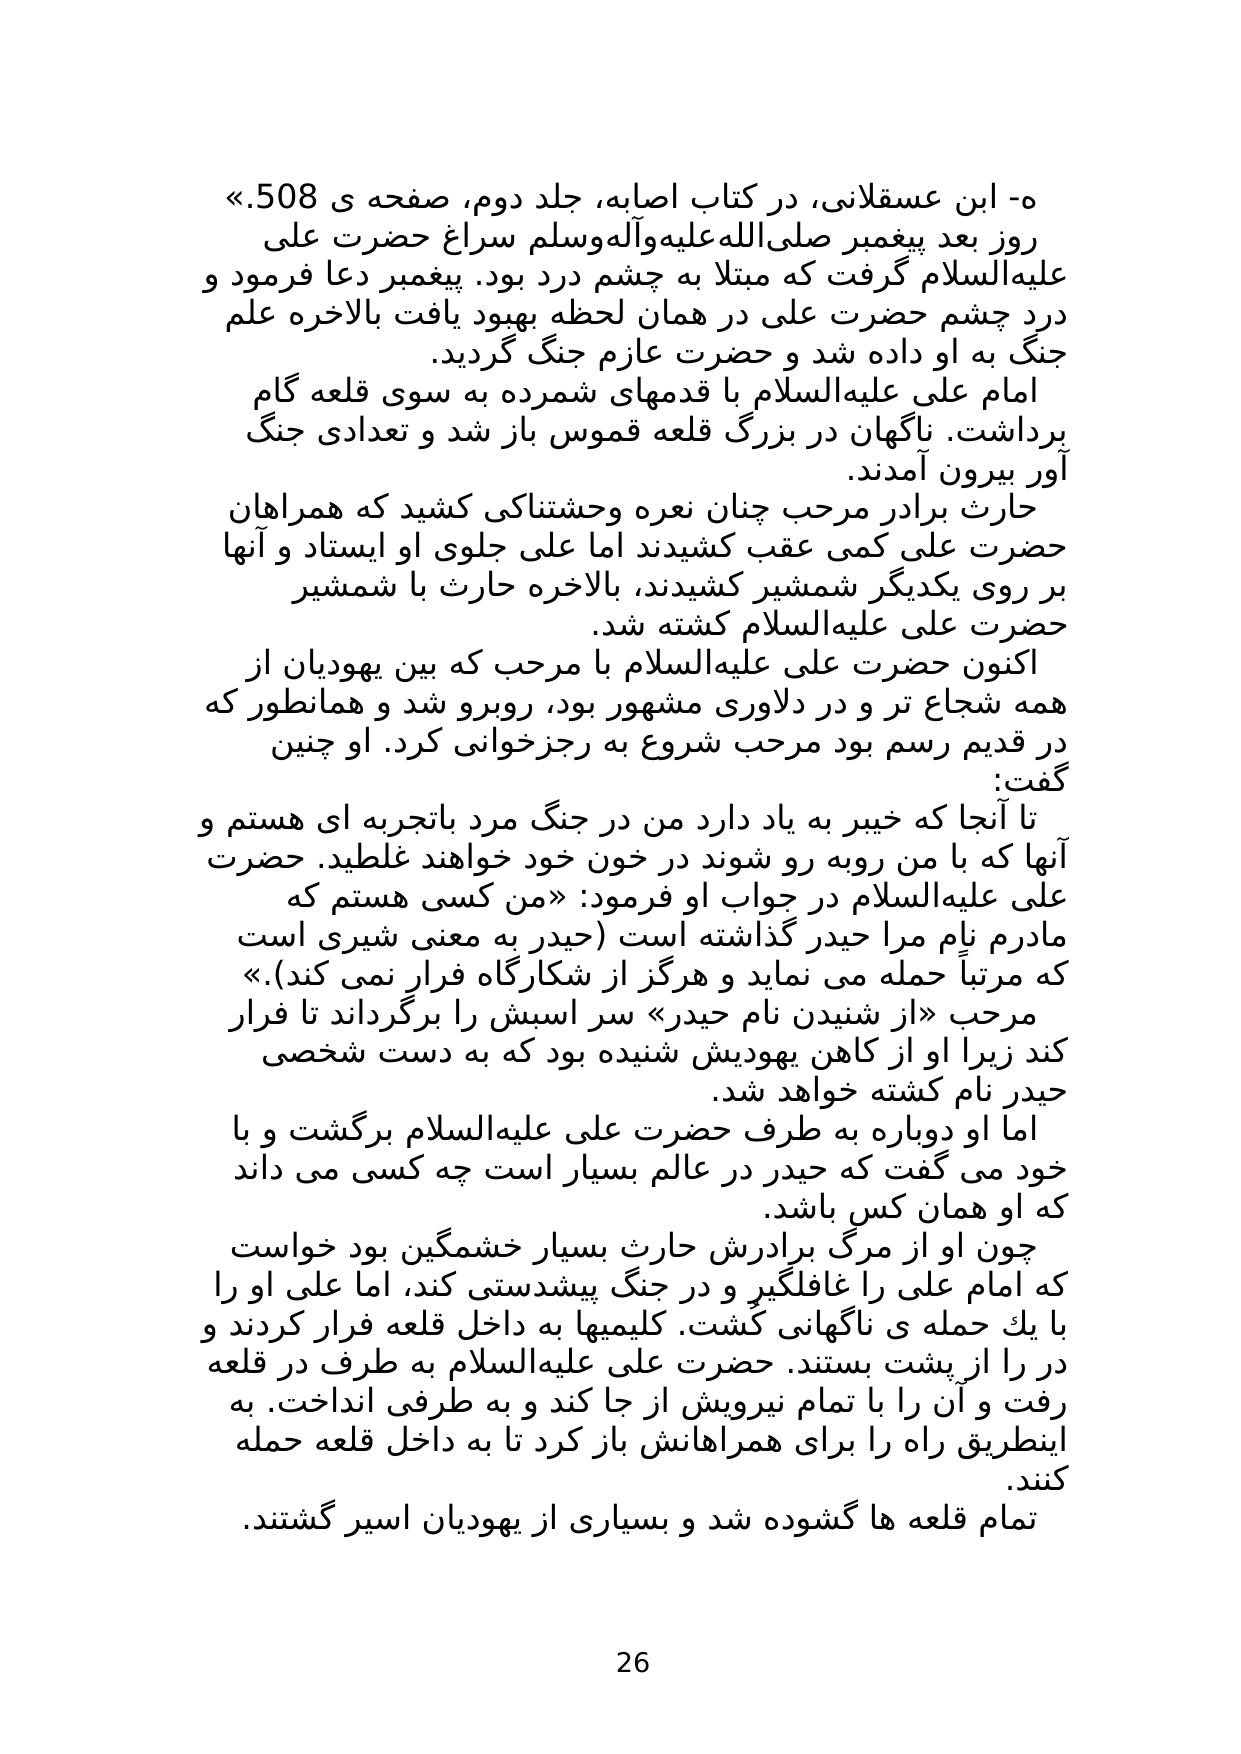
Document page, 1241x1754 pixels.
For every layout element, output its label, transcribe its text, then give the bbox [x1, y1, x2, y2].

text روز بعد پيغمبر صلى‌الله‌عليه‌وآله‌وسلم سراغ حضرت على عليه‌السلام گرفت كه مبتلا به چشم درد بود. پيغمبر دعا فرمود و درد چشم حضرت على در همان لحظه بهبود يافت بالاخره علم جنگ به او داده شد و حضرت عازم جنگ گرديد. [197, 216, 1069, 371]
text تمام قلعه ها گشوده شد و بسيارى از يهوديان اسير گشتند. [197, 1498, 1069, 1537]
text اما او دوباره به طرف حضرت على عليه‌السلام برگشت و با خود مى گفت كه حيدر در عالم بسيار است چه كسى مى داند كه او همان كس باشد. [197, 1110, 1069, 1226]
text حارث برادر مرحب چنان نعره وحشتناكى كشيد كه همراهان حضرت على كمى عقب كشيدند اما على جلوى او ايستاد و آنها بر روى يكديگر شمشير كشيدند، بالاخره حارث با شمشير حضرت على عليه‌السلام كشته شد. [197, 488, 1069, 643]
text چون او از مرگ برادرش حارث بسيار خشمگين بود خواست كه امام على را غافلگير و در جنگ پيشدستى كند، اما على او را با يك حمله ى ناگهانى كُشت. كليميها به داخل قلعه فرار كردند و در را از پشت بستند. حضرت على عليه‌السلام به طرف در قلعه رفت و آن را با تمام نيرويش از جا كند و به طرفى انداخت. به اينطريق راه را براى همراهانش باز كرد تا به داخل قلعه حمله كنند. [197, 1226, 1069, 1498]
text ه- ابن عسقلانى، در كتاب اصابه، جلد دوم، صفحه ى 508.» [197, 177, 1069, 216]
text اكنون حضرت على عليه‌السلام با مرحب كه بين يهوديان از همه شجاع تر و در دلاورى مشهور بود، روبرو شد و همانطور كه در قديم رسم بود مرحب شروع به رجزخوانى كرد. او چنين گفت: [197, 643, 1069, 799]
text امام على عليه‌السلام با قدمهاى شمرده به سوى قلعه گام برداشت. ناگهان در بزرگ قلعه قموس باز شد و تعدادى جنگ آور بيرون آمدند. [197, 371, 1069, 488]
text مرحب «از شنيدن نام حيدر» سر اسبش را برگرداند تا فرار كند زيرا او از كاهن يهوديش شنيده بود كه به دست شخصى حيدر نام كشته خواهد شد. [197, 993, 1069, 1110]
text تا آنجا كه خيبر به ياد دارد من در جنگ مرد باتجربه اى هستم و آنها كه با من روبه رو شوند در خون خود خواهند غلطيد. حضرت على عليه‌السلام در جواب او فرمود: «من كسى هستم كه مادرم نام مرا حيدر گذاشته است (حيدر به معنى شيرى است كه مرتباً حمله مى نمايد و هرگز از شكارگاه فرار نمى كند).» [197, 799, 1069, 993]
